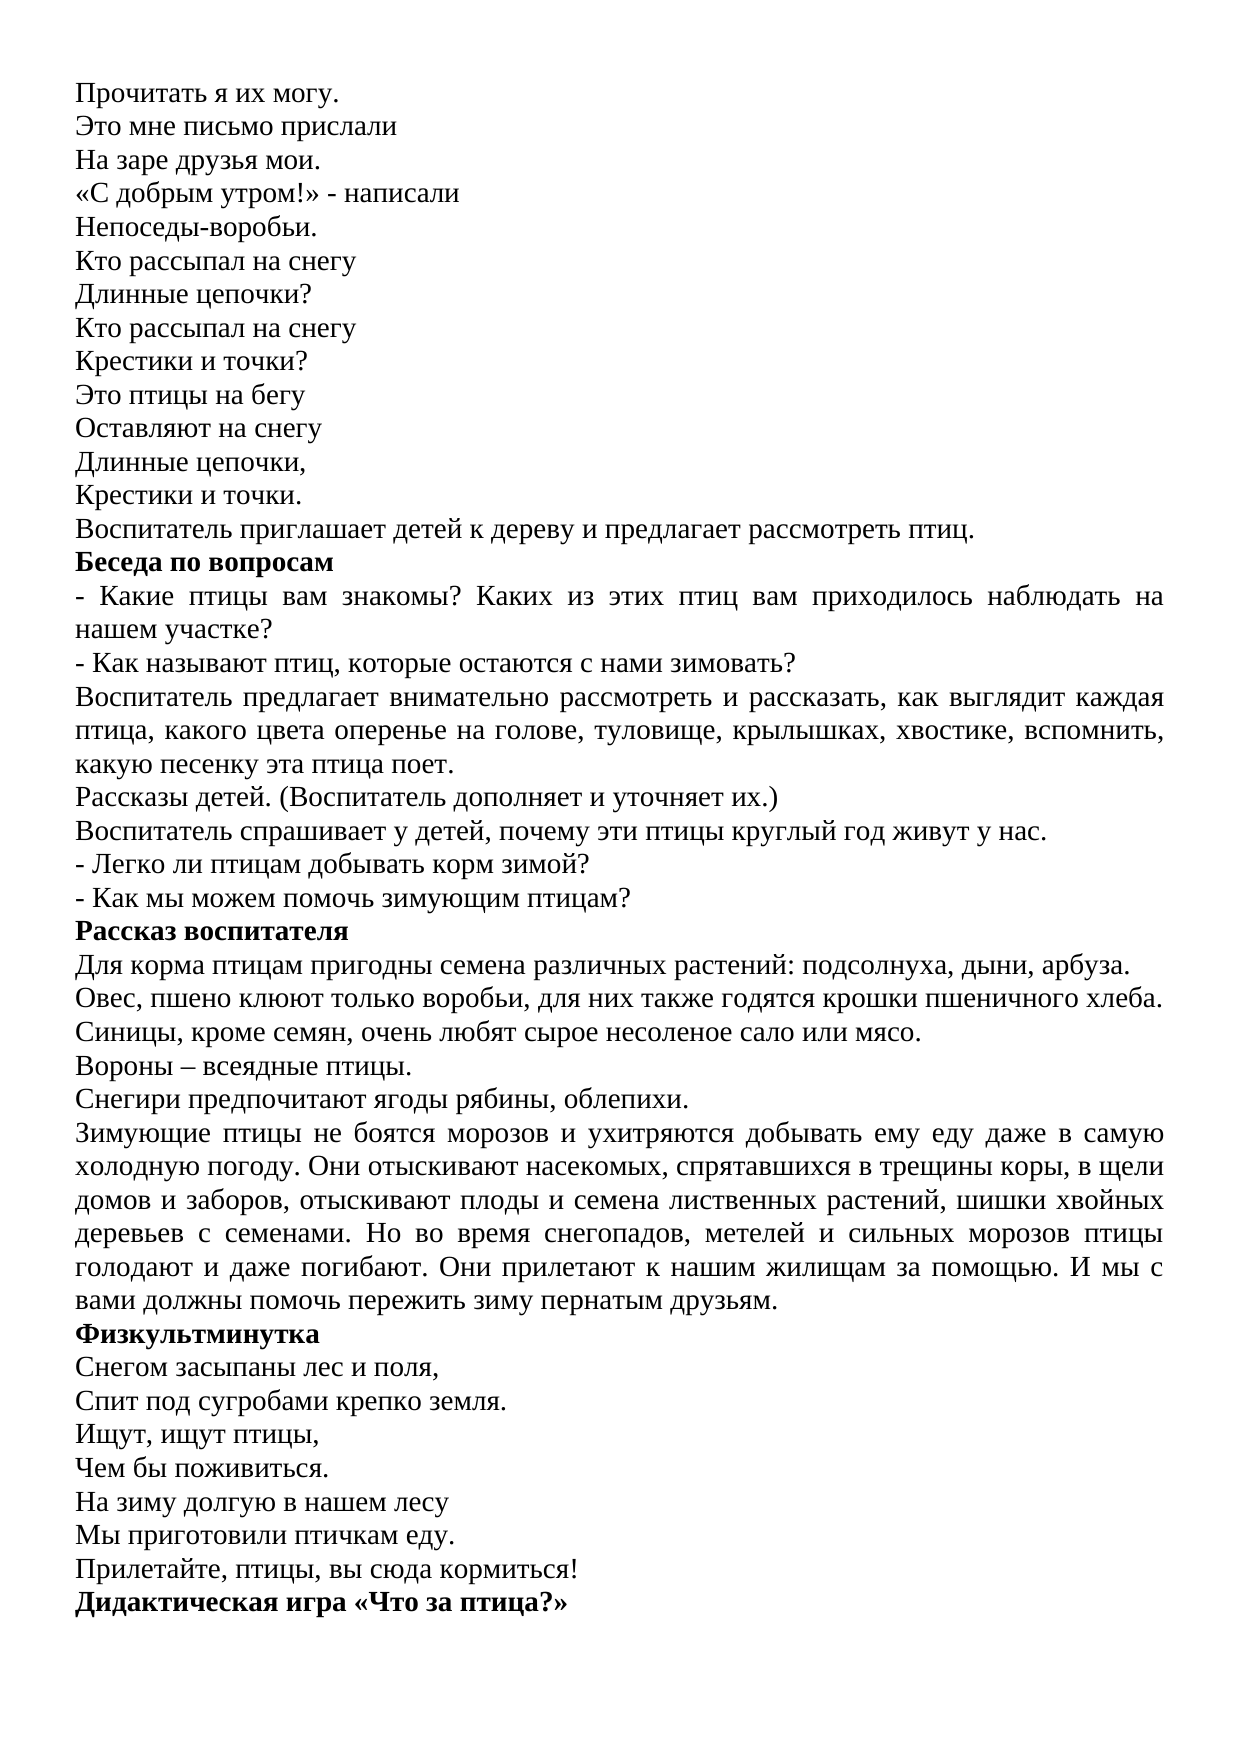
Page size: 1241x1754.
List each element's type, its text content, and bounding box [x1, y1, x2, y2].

text Это мне письмо прислали [75, 108, 1165, 142]
text - Какие птицы вам знакомы? Каких из этих птиц вам приходилось наблюдать на нашем участке? [75, 578, 1165, 645]
text Кто рассыпал на снегу [75, 243, 1165, 276]
text - Легко ли птицам добывать корм зимой? [75, 846, 1165, 880]
text Крестики и точки. [75, 477, 1165, 511]
text Рассказы детей. (Воспитатель дополняет и уточняет их.) [75, 779, 1165, 813]
text Вороны – всеядные птицы. [75, 1048, 1165, 1081]
text Снегири предпочитают ягоды рябины, облепихи. [75, 1081, 1165, 1115]
text Беседа по вопросам [75, 544, 1165, 578]
text Крестики и точки? [75, 343, 1165, 377]
text Длинные цепочки, [75, 444, 1165, 477]
text Зимующие птицы не боятся морозов и ухитряются добывать ему еду даже в самую холодную погоду. Они отыскивают насекомых, спрятавшихся в трещины коры, в щели домов и заборов, отыскивают плоды и семена лиственных растений, шишки хвойных деревьев с семенами. Но во время снегопадов, метелей и сильных морозов птицы голодают и даже погибают. Они прилетают к нашим жилищам за помощью. И мы с вами должны помочь пережить зиму пернатым друзьям. [75, 1115, 1165, 1316]
text На зиму долгую в нашем лесу [75, 1484, 1165, 1517]
text Дидактическая игра «Что за птица?» [75, 1584, 1165, 1618]
text Овес, пшено клюют только воробьи, для них также годятся крошки пшеничного хлеба. [75, 981, 1165, 1014]
text - Как называют птиц, которые остаются с нами зимовать? [75, 645, 1165, 679]
text Воспитатель предлагает внимательно рассмотреть и рассказать, как выглядит каждая птица, какого цвета оперенье на голове, туловище, крылышках, хвостике, вспомнить, какую песенку эта птица поет. [75, 679, 1165, 779]
text Непоседы-воробьи. [75, 209, 1165, 243]
text Оставляют на снегу [75, 410, 1165, 444]
text «С добрым утром!» - написали [75, 176, 1165, 209]
text Чем бы поживиться. [75, 1450, 1165, 1484]
text Воспитатель приглашает детей к дереву и предлагает рассмотреть птиц. [75, 511, 1165, 544]
text Длинные цепочки? [75, 276, 1165, 310]
text Кто рассыпал на снегу [75, 310, 1165, 343]
text Воспитатель спрашивает у детей, почему эти птицы круглый год живут у нас. [75, 813, 1165, 846]
text Ищут, ищут птицы, [75, 1417, 1165, 1450]
text Это птицы на бегу [75, 377, 1165, 410]
text Рассказ воспитателя [75, 913, 1165, 947]
text Синицы, кроме семян, очень любят сырое несоленое сало или мясо. [75, 1014, 1165, 1048]
text Прилетайте, птицы, вы сюда кормиться! [75, 1551, 1165, 1584]
text Для корма птицам пригодны семена различных растений: подсолнуха, дыни, арбуза. [75, 947, 1165, 981]
text На заре друзья мои. [75, 142, 1165, 176]
text Мы приготовили птичкам еду. [75, 1517, 1165, 1551]
text Спит под сугробами крепко земля. [75, 1383, 1165, 1417]
text Снегом засыпаны лес и поля, [75, 1349, 1165, 1383]
text Физкультминутка [75, 1316, 1165, 1349]
text Прочитать я их могу. [75, 75, 1165, 108]
text - Как мы можем помочь зимующим птицам? [75, 880, 1165, 913]
